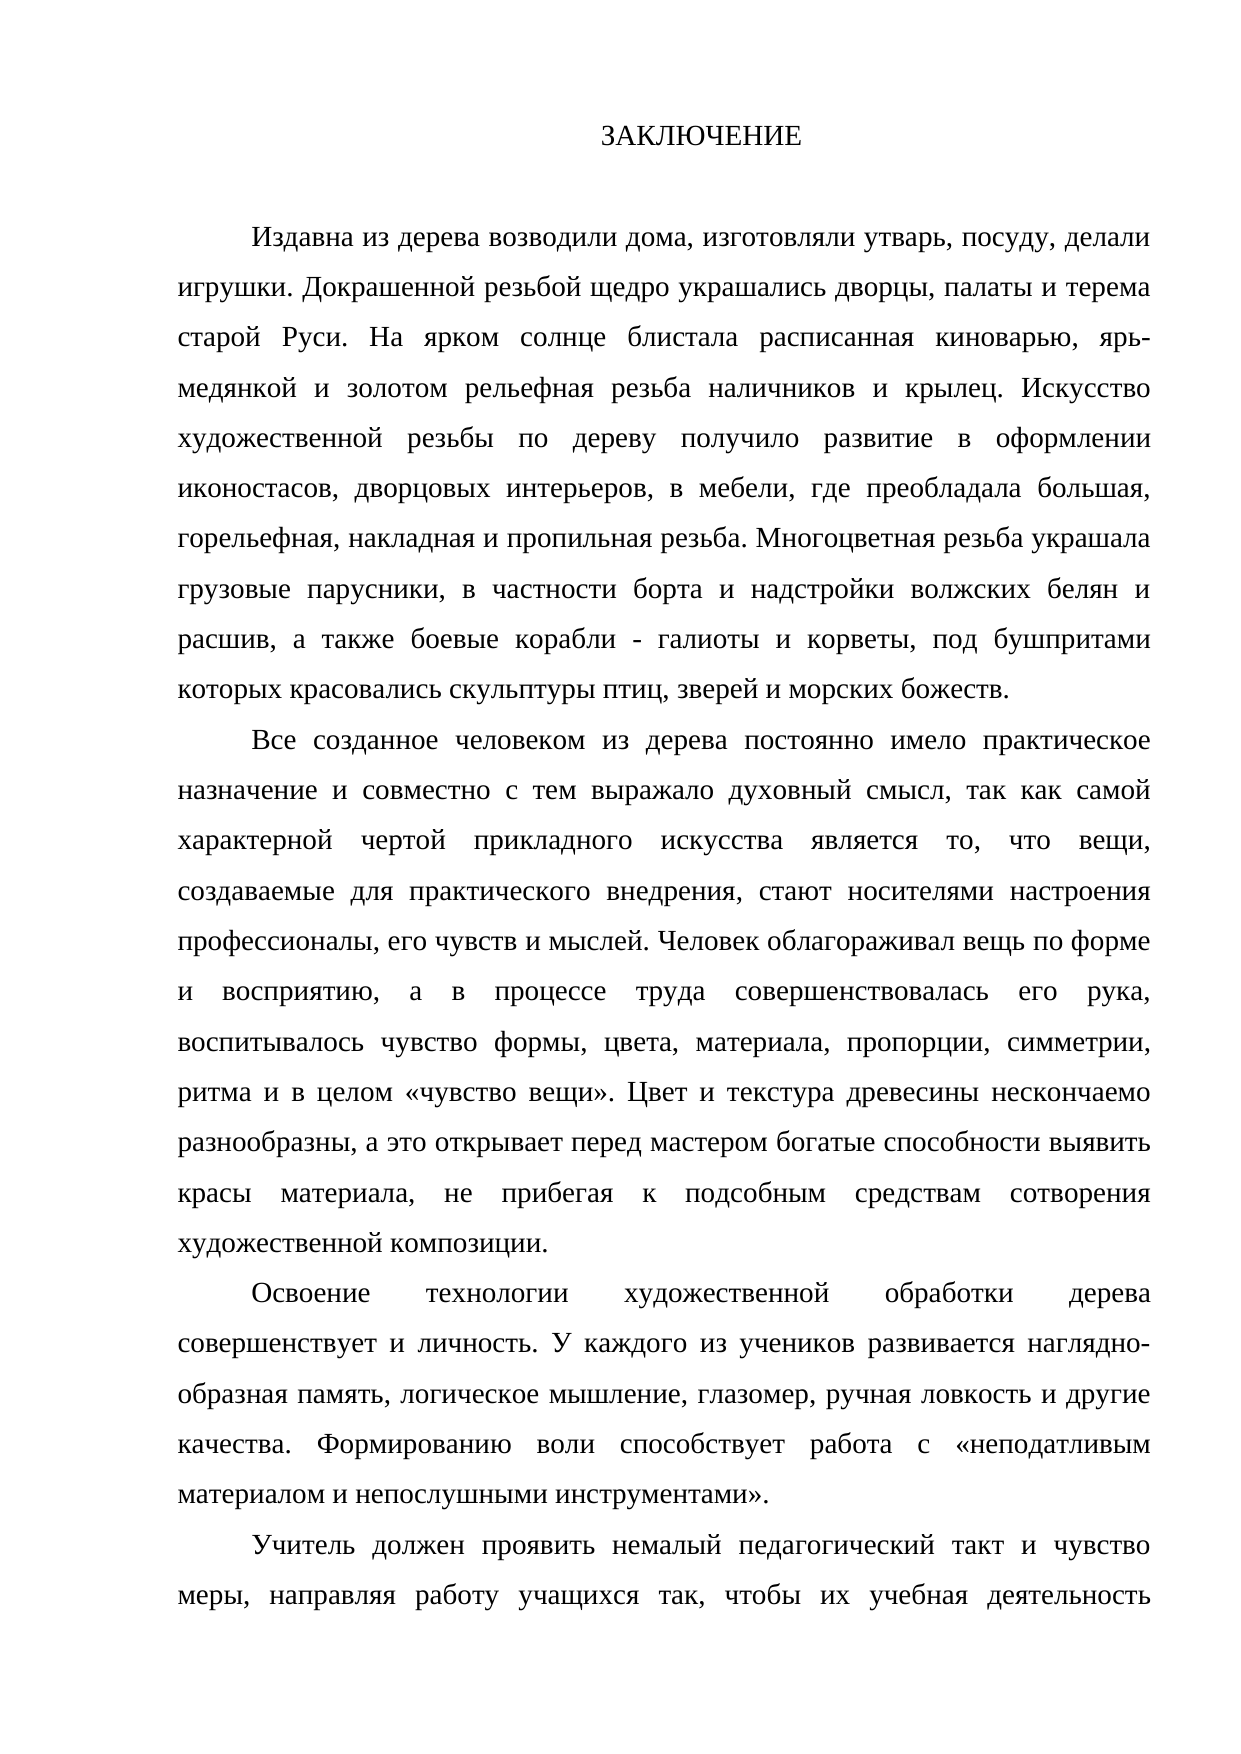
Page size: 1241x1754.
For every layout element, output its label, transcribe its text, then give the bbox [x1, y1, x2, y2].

text Все созданное человеком из дерева постоянно имело практическое назначение и совместно с тем выражало духовный смысл, так как самой характерной чертой прикладного искусства является то, что вещи, создаваемые для практического внедрения, стают носителями настроения профессионалы, его чувств и мыслей. Человек облагораживал вещь по форме и восприятию, а в процессе труда совершенствовалась его рука, воспитывалось чувство формы, цвета, материала, пропорции, симметрии, ритма и в целом «чувство вещи». Цвет и текстура древесины нескончаемо разнообразны, а это открывает перед мастером богатые способности выявить красы материала, не прибегая к подсобным средствам сотворения художественной композиции. [177, 722, 1152, 1258]
text Освоение технологии художественной обработки дерева совершенствует и личность. У каждого из учеников развивается наглядно-образная память, логическое мышление, глазомер, ручная ловкость и другие качества. Формированию воли способствует работа с «неподатливым материалом и непослушными инструментами». [177, 1275, 1152, 1510]
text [177, 1527, 1152, 1611]
text ЗАКЛЮЧЕНИЕ [177, 118, 1152, 152]
text Издавна из дерева возводили дома, изготовляли утварь, посуду, делали игрушки. Докрашенной резьбой щедро украшались дворцы, палаты и терема старой Руси. На ярком солнце блистала расписанная киноварью, ярь-медянкой и золотом рельефная резьба наличников и крылец. Искусство художественной резьбы по дереву получило развитие в оформлении иконостасов, дворцовых интерьеров, в мебели, где преобладала большая, горельефная, накладная и пропильная резьба. Многоцветная резьба украшала грузовые парусники, в частности борта и надстройки волжских белян и расшив, а также боевые корабли - галиоты и корветы, под бушпритами которых красовались скульптуры птиц, зверей и морских божеств. [177, 219, 1152, 705]
